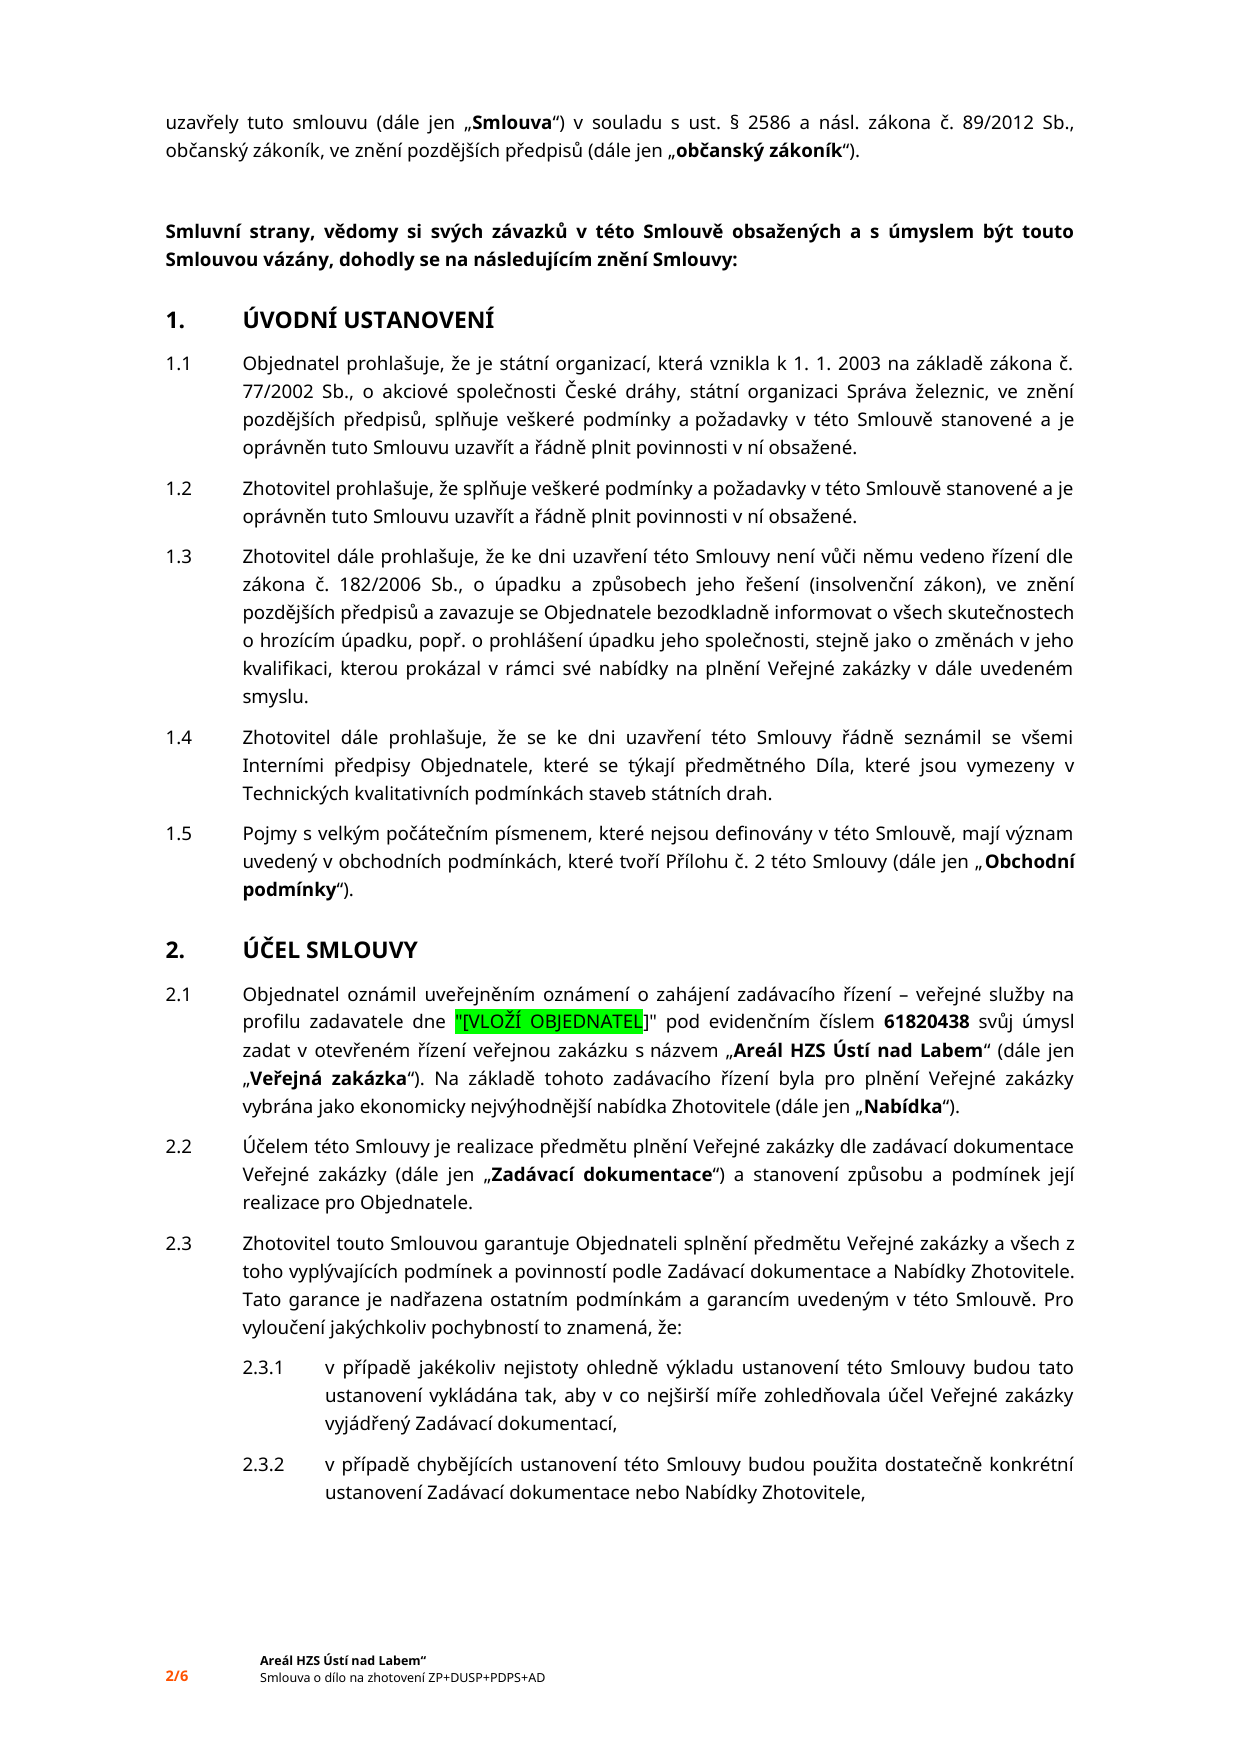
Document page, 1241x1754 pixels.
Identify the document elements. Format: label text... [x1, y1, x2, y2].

text Pojmy s velkým počátečním písmenem, které nejsou definovány v této Smlouvě, mají význam uvedený v obchodních podmínkách, které tvoří Přílohu č. 2 této Smlouvy (dále jen „Obchodní podmínky“). [165, 821, 1075, 902]
text Zhotovitel prohlašuje, že splňuje veškeré podmínky a požadavky v této Smlouvě stanovené a je oprávněn tuto Smlouvu uzavřít a řádně plnit povinnosti v ní obsažené. [165, 475, 1075, 528]
text Objednatel prohlašuje, že je státní organizací, která vznikla k 1. 1. 2003 na základě zákona č. 77/2002 Sb., o akciové společnosti České dráhy, státní organizaci Správa železnic, ve znění pozdějších předpisů, splňuje veškeré podmínky a požadavky v této Smlouvě stanovené a je oprávněn tuto Smlouvu uzavřít a řádně plnit povinnosti v ní obsažené. [165, 350, 1075, 460]
text Objednatel oznámil uveřejněním oznámení o zahájení zadávacího řízení – veřejné služby na profilu zadavatele dne "[VLOŽÍ OBJEDNATEL]" pod evidenčním číslem 61820438 svůj úmysl zadat v otevřeném řízení veřejnou zakázku s názvem „Areál HZS Ústí nad Labem“ (dále jen „Veřejná zakázka“). Na základě tohoto zadávacího řízení byla pro plnění Veřejné zakázky vybrána jako ekonomicky nejvýhodnější nabídka Zhotovitele (dále jen „Nabídka“). [165, 981, 1075, 1118]
text uzavřely tuto smlouvu (dále jen „Smlouva“) v souladu s ust. § 2586 a násl. zákona č. 89/2012 Sb., občanský zákoník, ve znění pozdějších předpisů (dále jen „občanský zákoník“). [165, 109, 1075, 163]
text v případě chybějících ustanovení této Smlouvy budou použita dostatečně konkrétní ustanovení Zadávací dokumentace nebo Nabídky Zhotovitele, [242, 1451, 1075, 1505]
text Smluvní strany, vědomy si svých závazků v této Smlouvě obsažených a s úmyslem být touto Smlouvou vázány, dohodly se na následujícím znění Smlouvy: [165, 218, 1075, 272]
text Zhotovitel dále prohlašuje, že se ke dni uzavření této Smlouvy řádně seznámil se všemi Interními předpisy Objednatele, které se týkají předmětného Díla, které jsou vymezeny v Technických kvalitativních podmínkách staveb státních drah. [165, 724, 1075, 806]
text Zhotovitel touto Smlouvou garantuje Objednateli splnění předmětu Veřejné zakázky a všech z toho vyplývajících podmínek a povinností podle Zadávací dokumentace a Nabídky Zhotovitele. Tato garance je nadřazena ostatním podmínkám a garancím uvedeným v této Smlouvě. Pro vyloučení jakýchkoliv pochybností to znamená, že: [165, 1230, 1075, 1339]
text ÚVODNÍ USTANOVENÍ [165, 303, 1075, 335]
text Účelem této Smlouvy je realizace předmětu plnění Veřejné zakázky dle zadávací dokumentace Veřejné zakázky (dále jen „Zadávací dokumentace“) a stanovení způsobu a podmínek její realizace pro Objednatele. [165, 1133, 1075, 1215]
text Zhotovitel dále prohlašuje, že ke dni uzavření této Smlouvy není vůči němu vedeno řízení dle zákona č. 182/2006 Sb., o úpadku a způsobech jeho řešení (insolvenční zákon), ve znění pozdějších předpisů a zavazuje se Objednatele bezodkladně informovat o všech skutečnostech o hrozícím úpadku, popř. o prohlášení úpadku jeho společnosti, stejně jako o změnách v jeho kvalifikaci, kterou prokázal v rámci své nabídky na plnění Veřejné zakázky v dále uvedeném smyslu. [165, 543, 1075, 709]
text v případě jakékoliv nejistoty ohledně výkladu ustanovení této Smlouvy budou tato ustanovení vykládána tak, aby v co nejširší míře zohledňovala účel Veřejné zakázky vyjádřený Zadávací dokumentací, [242, 1354, 1075, 1436]
text ÚČEL SMLOUVY [165, 934, 1075, 965]
